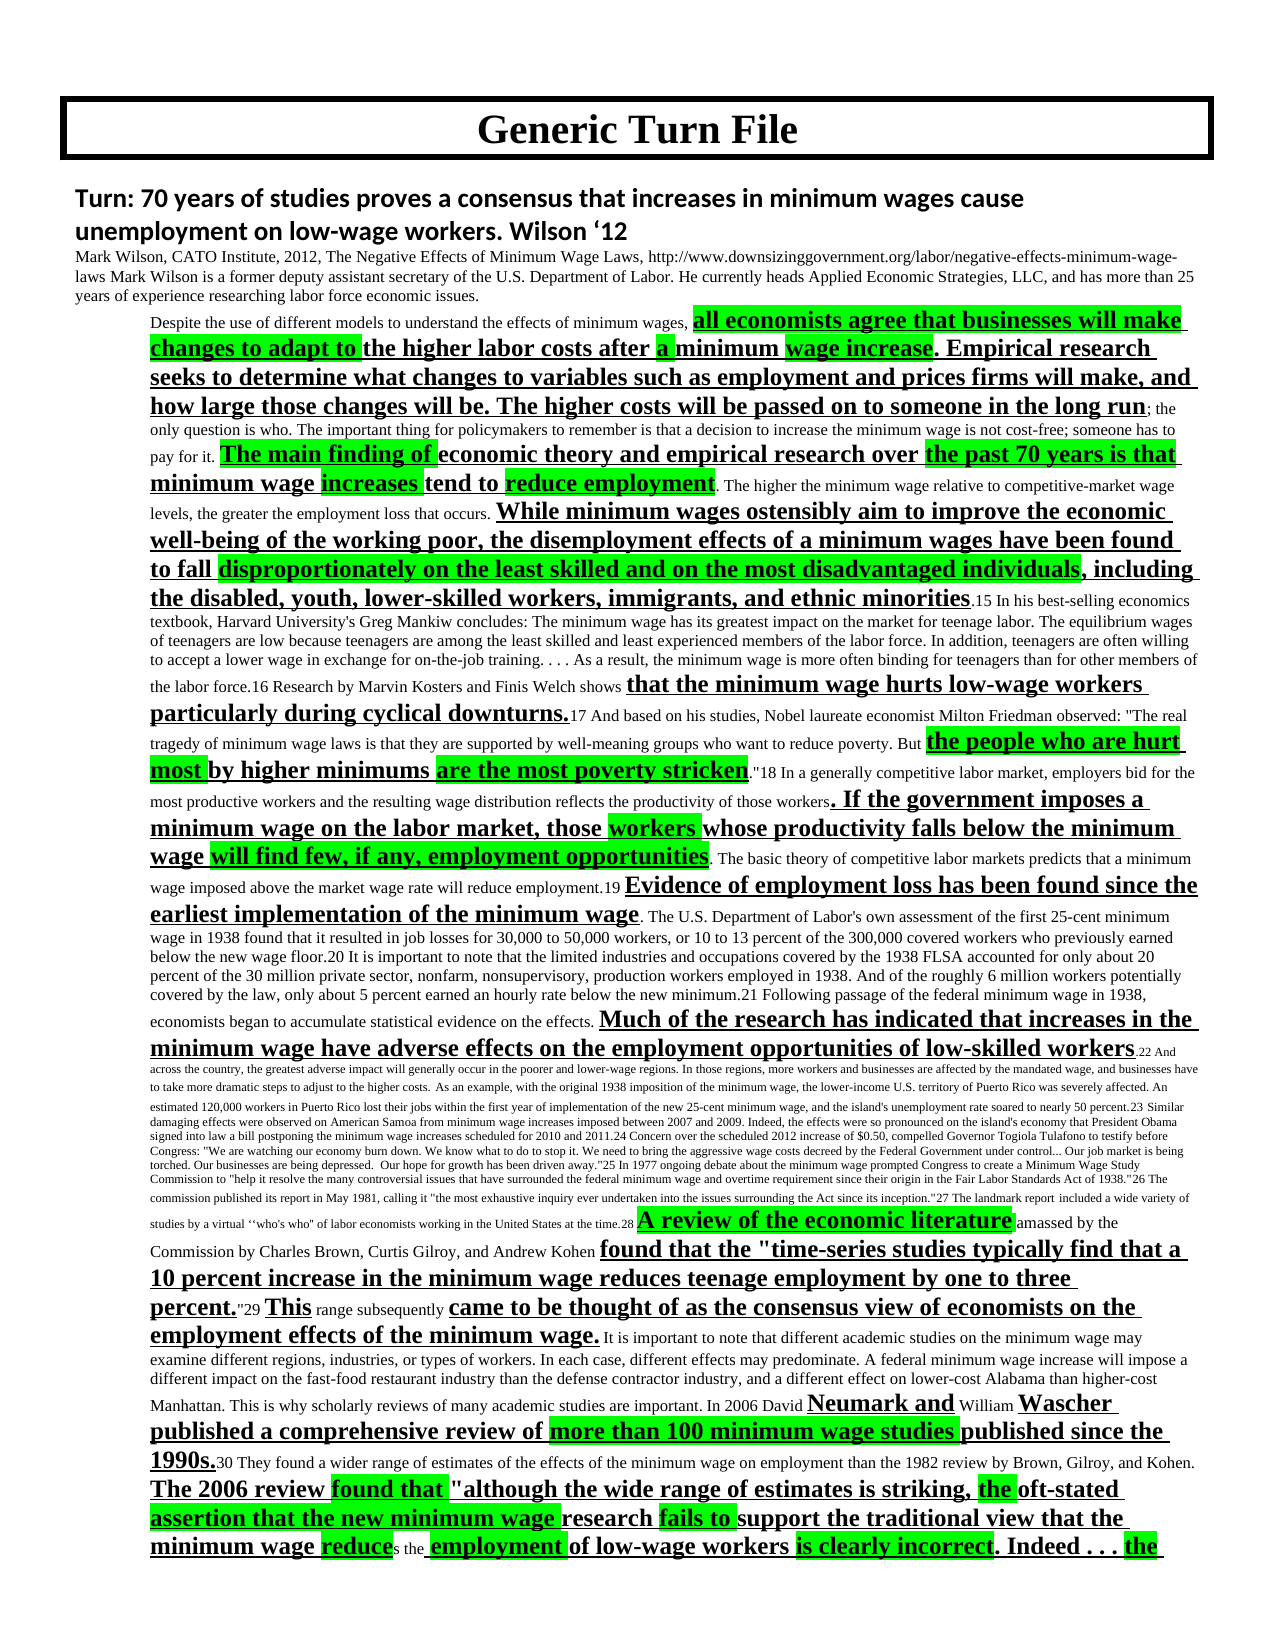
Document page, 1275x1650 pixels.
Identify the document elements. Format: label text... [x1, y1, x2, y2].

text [150, 580, 1200, 1560]
subtitle Generic Turn File [67, 102, 1208, 154]
subtitle Turn: 70 years of studies proves a consensus that increases in minimum wages cause unemployment on low-wage workers. Wilson ‘12 [75, 181, 1200, 247]
text Mark Wilson, CATO Institute, 2012, The Negative Effects of Minimum Wage Laws, http://www.downsizinggovernment.org/labor/negative-effects-minimum-wage-laws Mark Wilson is a former deputy assistant secretary of the U.S. Department of Labor. He currently heads Applied Economic Strategies, LLC, and has more than 25 years of experience researching labor force economic issues. [75, 247, 1200, 305]
